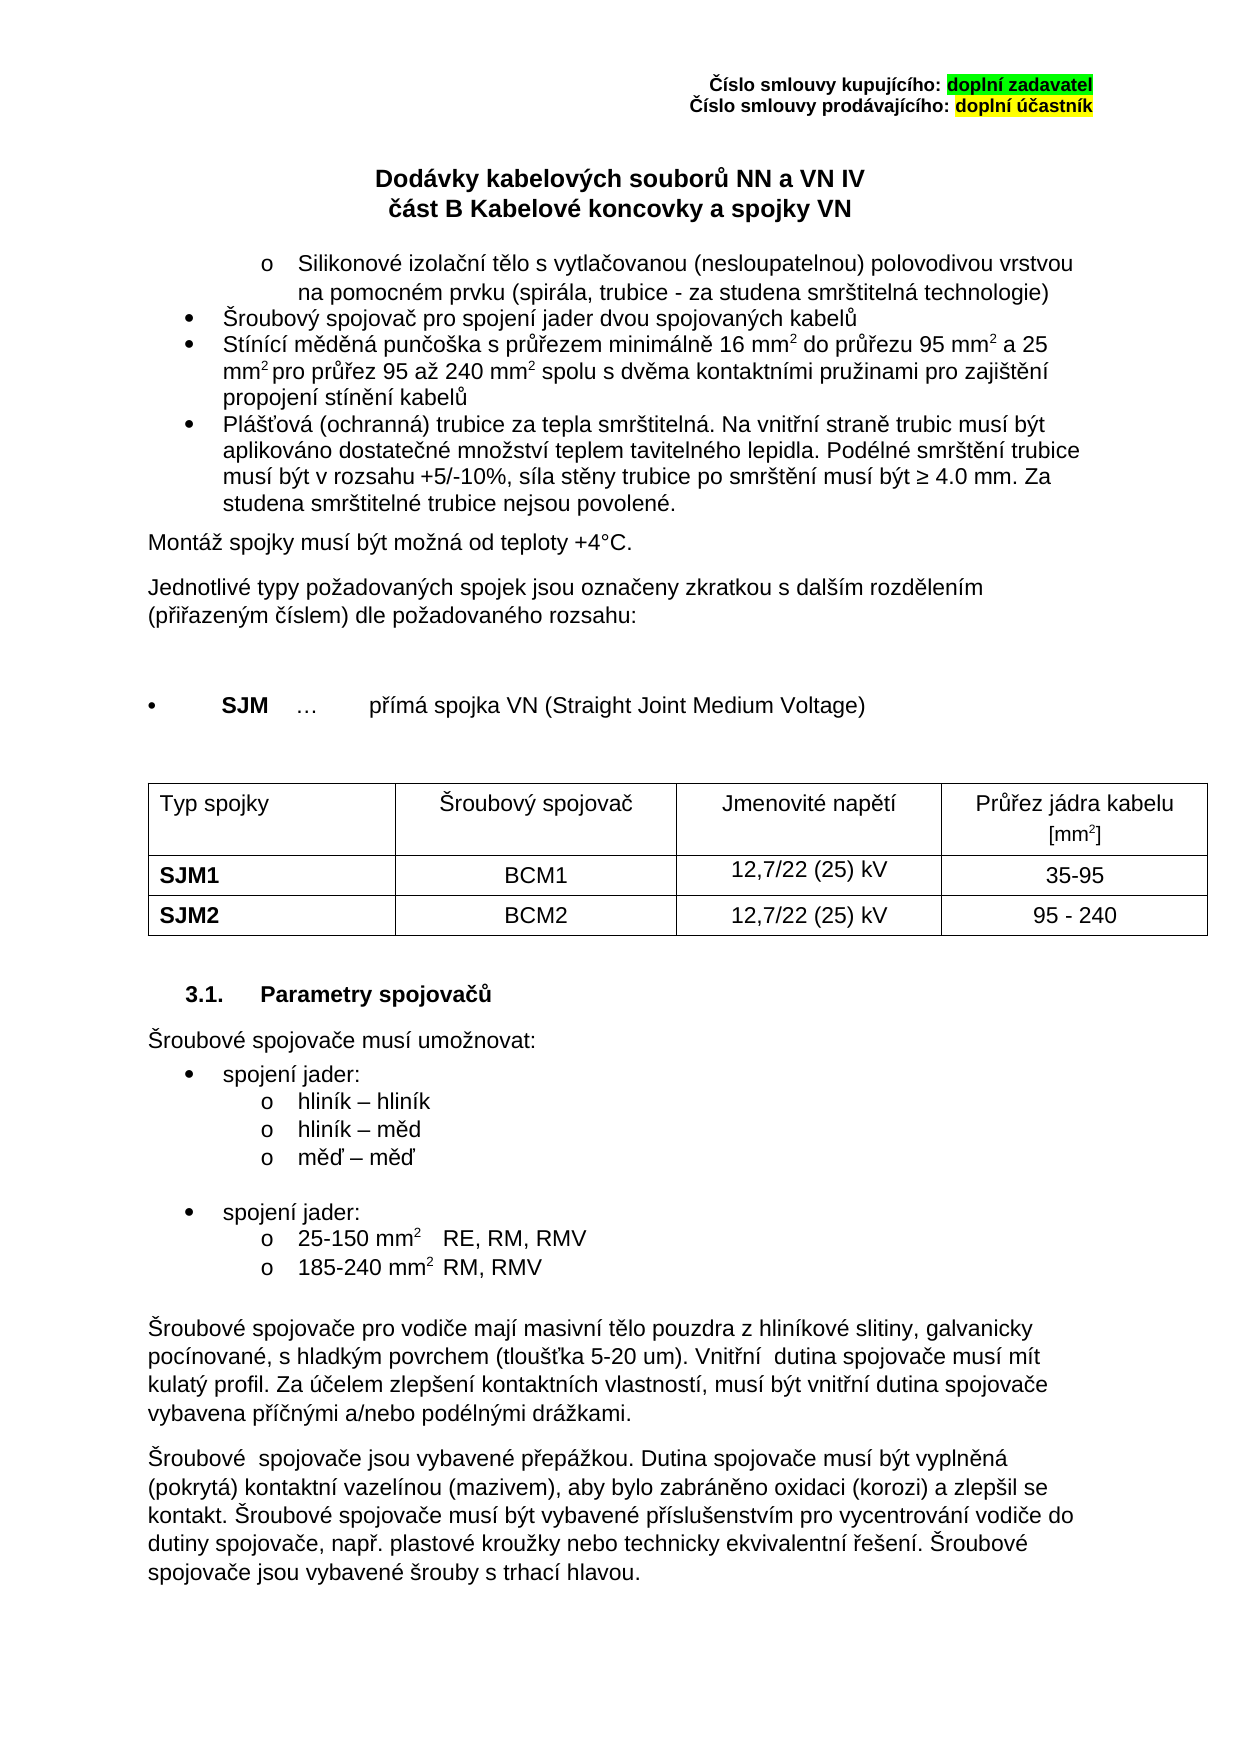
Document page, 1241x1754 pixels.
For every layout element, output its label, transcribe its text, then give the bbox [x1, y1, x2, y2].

list Šroubový spojovač pro spojení jader dvou spojovaných kabelů [185, 305, 1093, 331]
list Stínící měděná punčoška s průřezem minimálně 16 mm2 do průřezu 95 mm2 a 25 mm2 pro průřez 95 až 240 mm2 spolu s dvěma kontaktními pružinami pro zajištění propojení stínění kabelů [185, 331, 1093, 411]
text Šroubové spojovače musí umožnovat: [148, 1027, 1093, 1053]
table_cell SJM1 [149, 856, 395, 895]
list měď – měď [260, 1144, 1093, 1173]
list 25-150 mm2 RE, RM, RMV [260, 1225, 1093, 1254]
text • SJM … přímá spojka VN (Straight Joint Medium Voltage) [148, 692, 1093, 718]
table_header Jmenovité napětí [677, 784, 941, 855]
text Šroubové spojovače pro vodiče mají masivní tělo pouzdra z hliníkové slitiny, galvanicky pocínované, s hladkým povrchem (tloušťka 5-20 um). Vnitřní dutina spojovače musí mít kulatý profil. Za účelem zlepšení kontaktních vlastností, musí být vnitřní dutina spojovače vybavena příčnými a/nebo podélnými drážkami. [148, 1314, 1093, 1426]
table_header Typ spojky [149, 784, 395, 855]
table_header Šroubový spojovač [396, 784, 676, 855]
table_cell 95 - 240 [942, 896, 1207, 935]
table_cell 12,7/22 (25) kV [677, 896, 941, 935]
text Jednotlivé typy požadovaných spojek jsou označeny zkratkou s dalším rozdělením (přiřazeným číslem) dle požadovaného rozsahu: [148, 573, 1093, 628]
table_cell BCM1 [396, 856, 676, 895]
table_cell BCM2 [396, 896, 676, 935]
list 185-240 mm2 RM, RMV [260, 1254, 1093, 1282]
table_cell SJM2 [149, 896, 395, 935]
list Silikonové izolační tělo s vytlačovanou (nesloupatelnou) polovodivou vrstvou na pomocném prvku (spirála, trubice - za studena smrštitelná technologie) [260, 250, 1093, 305]
text Šroubové spojovače jsou vybavené přepážkou. Dutina spojovače musí být vyplněná (pokrytá) kontaktní vazelínou (mazivem), aby bylo zabráněno oxidaci (korozi) a zlepšil se kontakt. Šroubové spojovače musí být vybavené příslušenstvím pro vycentrování vodiče do dutiny spojovače, např. plastové kroužky nebo technicky ekvivalentní řešení. Šroubové spojovače jsou vybavené šrouby s trhací hlavou. [148, 1445, 1093, 1585]
list spojení jader: [185, 1061, 1093, 1088]
table_cell 12,7/22 (25) kV [677, 856, 941, 895]
subtitle Parametry spojovačů [185, 981, 1093, 1007]
list spojení jader: [185, 1199, 1093, 1225]
text Montáž spojky musí být možná od teploty +4°C. [148, 528, 1093, 555]
list hliník – hliník [260, 1088, 1093, 1116]
table_header Průřez jádra kabelu [mm2] [942, 784, 1207, 855]
list Plášťová (ochranná) trubice za tepla smrštitelná. Na vnitřní straně trubic musí být aplikováno dostatečné množství teplem tavitelného lepidla. Podélné smrštění trubice musí být v rozsahu +5/-10%, síla stěny trubice po smrštění musí být ≥ 4.0 mm. Za studena smrštitelné trubice nejsou povolené. [185, 411, 1093, 516]
list hliník – měd [260, 1116, 1093, 1144]
table_cell 35-95 [942, 856, 1207, 895]
